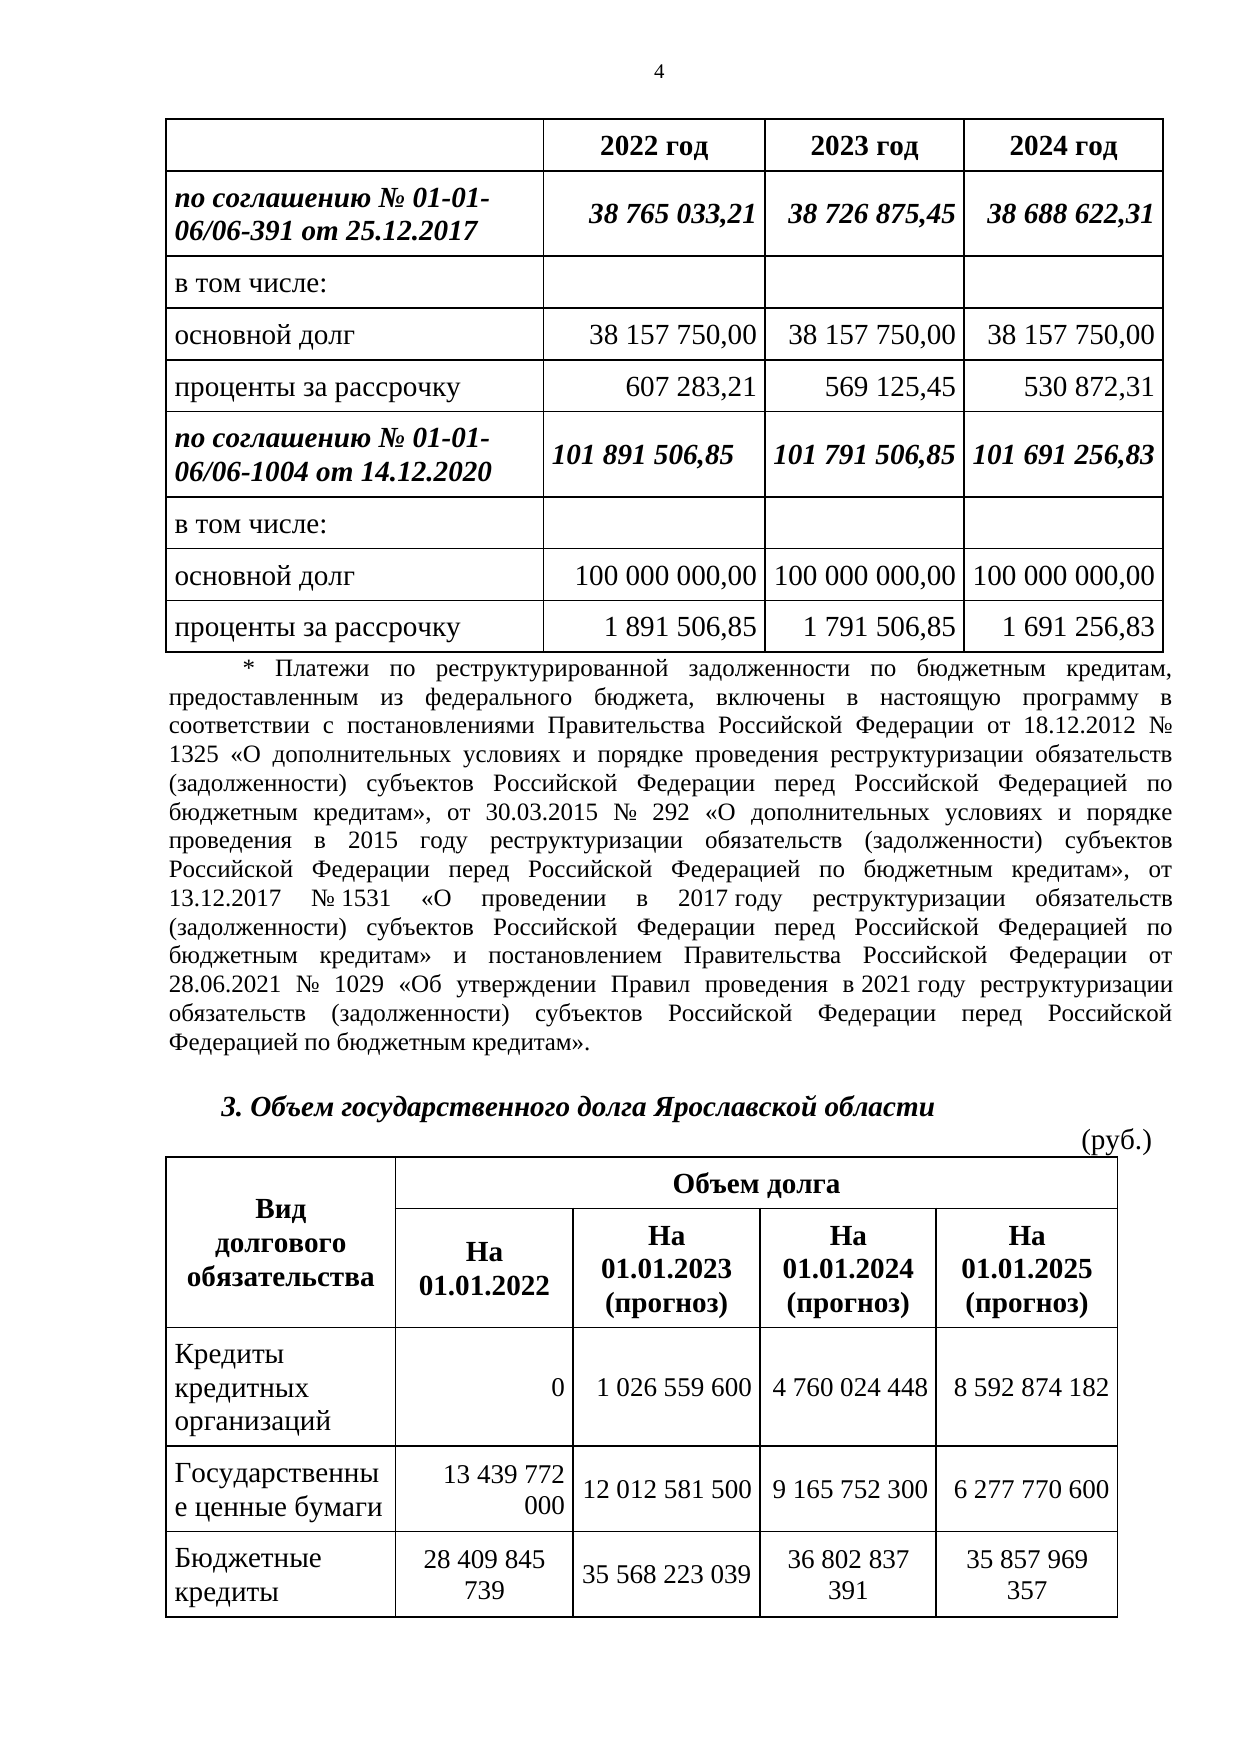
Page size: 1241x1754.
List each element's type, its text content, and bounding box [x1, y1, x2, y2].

table_cell 38 765 033,21 [544, 172, 764, 255]
table_cell проценты за рассрочку [167, 361, 543, 411]
table_cell основной долг [167, 549, 543, 599]
table_cell [766, 257, 963, 307]
table_cell 530 872,31 [965, 361, 1162, 411]
table_cell На 01.01.2022 [396, 1209, 572, 1327]
table_cell по соглашению № 01-01-06/06-1004 от 14.12.2020 [167, 412, 543, 496]
table_cell 569 125,45 [766, 361, 963, 411]
table_cell 38 157 750,00 [766, 309, 963, 359]
table_cell 0 [396, 1328, 572, 1445]
table_header Объем долга [396, 1158, 1117, 1208]
table_cell Государственные ценные бумаги [167, 1447, 395, 1531]
table_cell 8 592 874 182 [937, 1328, 1117, 1445]
table_cell 35 857 969 357 [937, 1532, 1117, 1616]
table_cell [766, 498, 963, 548]
table_cell 100 000 000,00 [544, 549, 764, 599]
table_cell в том числе: [167, 257, 543, 307]
table_cell 28 409 845 739 [396, 1532, 572, 1616]
table_cell [544, 498, 764, 548]
table_cell [965, 257, 1162, 307]
table_cell 607 283,21 [544, 361, 764, 411]
table_cell 9 165 752 300 [761, 1447, 935, 1531]
table_cell 38 157 750,00 [965, 309, 1162, 359]
table_cell [965, 498, 1162, 548]
table_cell 4 760 024 448 [761, 1328, 935, 1445]
table_cell по соглашению № 01-01-06/06-391 от 25.12.2017 [167, 172, 543, 255]
table_header [167, 120, 543, 170]
text (руб.) [177, 1122, 1152, 1156]
table_cell На 01.01.2025 (прогноз) [937, 1209, 1117, 1327]
table_cell 35 568 223 039 [574, 1532, 759, 1616]
table_cell Бюджетные кредиты [167, 1532, 395, 1616]
table_header Вид долгового обязательства [167, 1158, 395, 1327]
table_cell 6 277 770 600 [937, 1447, 1117, 1531]
table_header * Платежи по реструктурированной задолженности по бюджетным кредитам, предоставленным из федерального бюджета, включены в настоящую программу в соответствии с постановлениями Правительства Российской Федерации от 18.12.2012 № 1325 «О дополнительных условиях и порядке проведения реструктуризации обязательств (задолженности) субъектов Российской Федерации перед Российской Федерацией по бюджетным кредитам», от 30.03.2015 № 292 «О дополнительных условиях и порядке проведения в 2015 году реструктуризации обязательств (задолженности) субъектов Российской Федерации перед Российской Федерацией по бюджетным кредитам», от 13.12.2017 № 1531 «О проведении в 2017 году реструктуризации обязательств (задолженности) субъектов Российской Федерации перед Российской Федерацией по бюджетным кредитам» и постановлением Правительства Российской Федерации от 28.06.2021 № 1029 «Об утверждении Правил проведения в 2021 году реструктуризации обязательств (задолженности) субъектов Российской Федерации перед Российской Федерацией по бюджетным кредитам». [169, 653, 1173, 1055]
table_cell 1 791 506,85 [766, 601, 963, 651]
table_cell 100 000 000,00 [965, 549, 1162, 599]
table_cell На 01.01.2023 (прогноз) [574, 1209, 759, 1327]
table_cell 101 891 506,85 [544, 412, 764, 496]
table_cell 38 688 622,31 [965, 172, 1162, 255]
table_cell 1 891 506,85 [544, 601, 764, 651]
table_cell Кредиты кредитных организаций [167, 1328, 395, 1445]
table_cell [544, 257, 764, 307]
table_cell 1 691 256,83 [965, 601, 1162, 651]
table_cell 100 000 000,00 [766, 549, 963, 599]
table_cell проценты за рассрочку [167, 601, 543, 651]
table_cell 101 691 256,83 [965, 412, 1162, 496]
table_cell 13 439 772 000 [396, 1447, 572, 1531]
table_header [544, 120, 764, 170]
table_cell 38 726 875,45 [766, 172, 963, 255]
table_header [766, 120, 963, 170]
table_cell 101 791 506,85 [766, 412, 963, 496]
table_header [965, 120, 1162, 170]
table_cell 38 157 750,00 [544, 309, 764, 359]
table_cell основной долг [167, 309, 543, 359]
table_cell 36 802 837 391 [761, 1532, 935, 1616]
table_cell в том числе: [167, 498, 543, 548]
table_cell 12 012 581 500 [574, 1447, 759, 1531]
table_cell На 01.01.2024 (прогноз) [761, 1209, 935, 1327]
text 3. Объем государственного долга Ярославской области [177, 1089, 1152, 1122]
table_cell 1 026 559 600 [574, 1328, 759, 1445]
